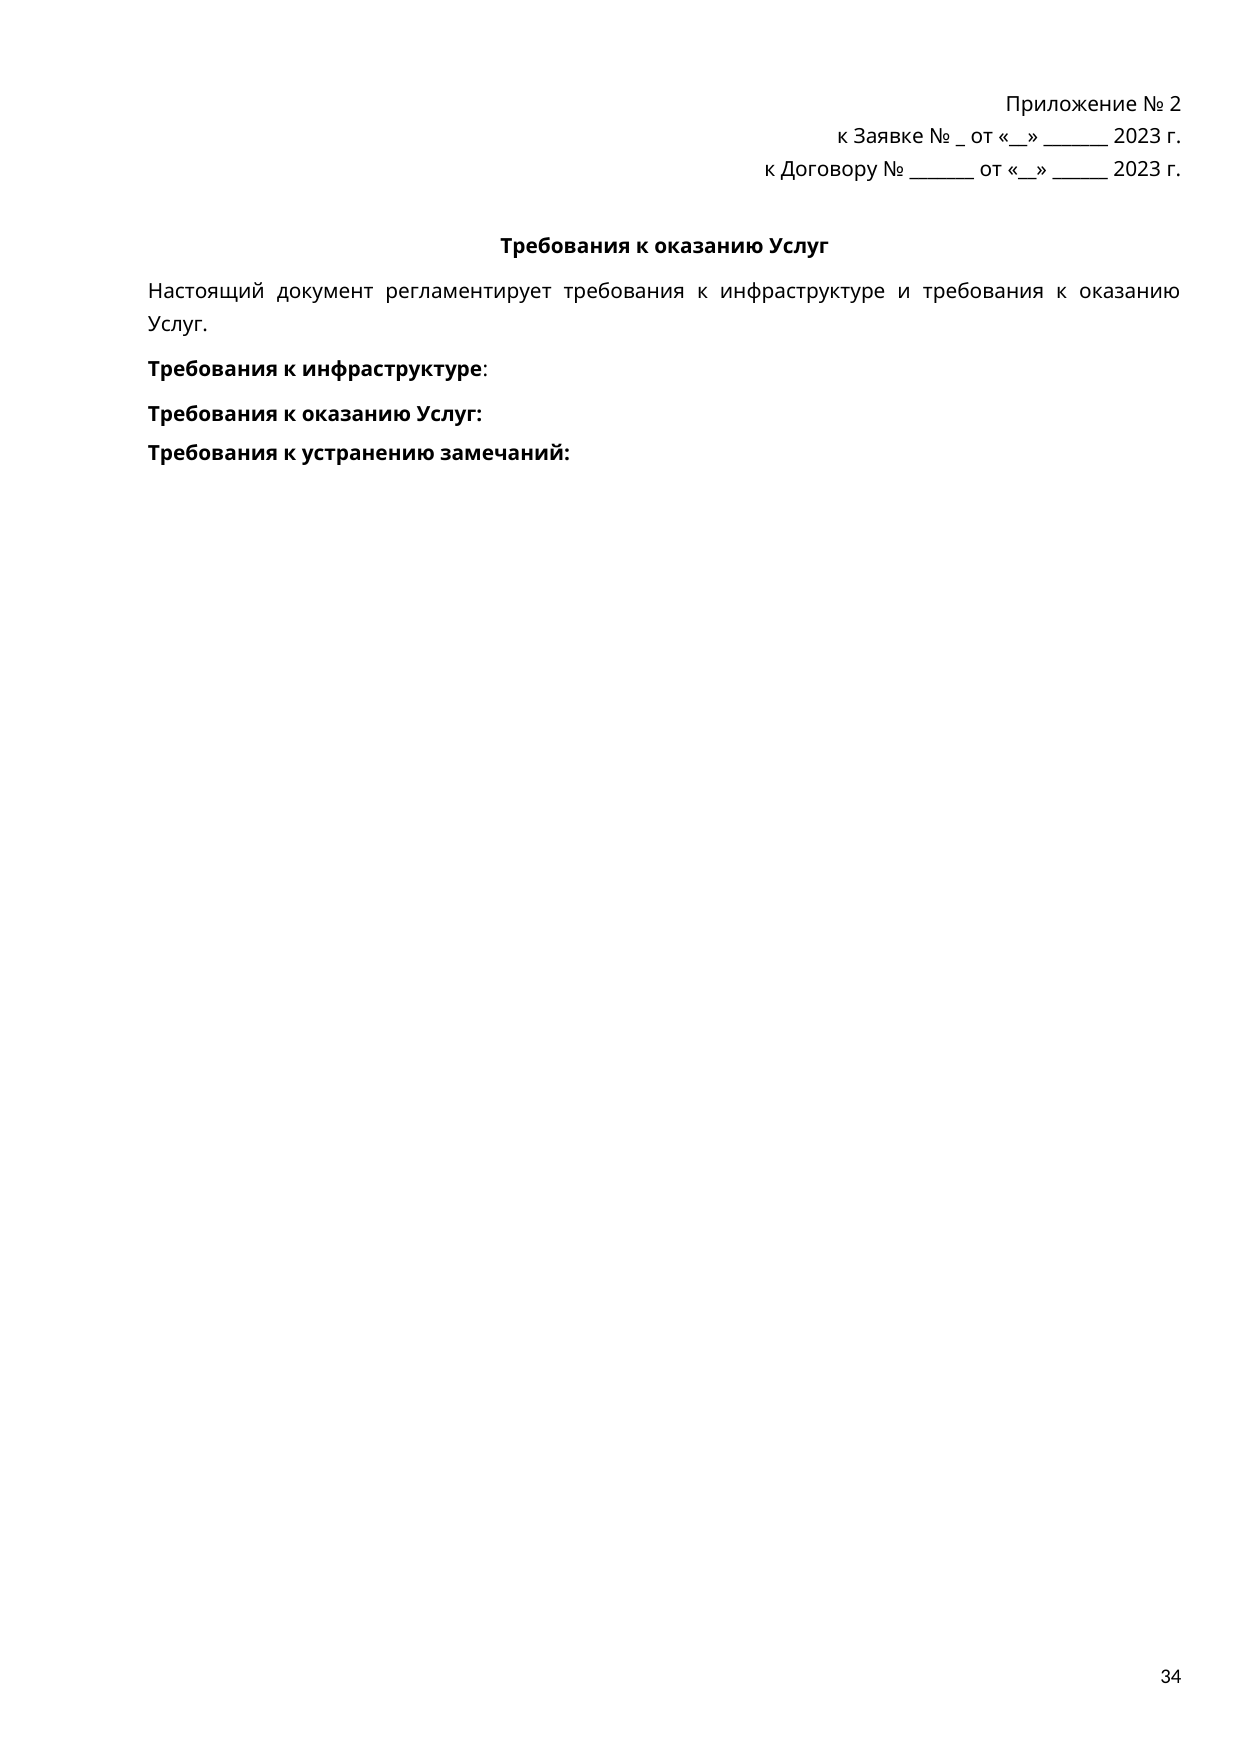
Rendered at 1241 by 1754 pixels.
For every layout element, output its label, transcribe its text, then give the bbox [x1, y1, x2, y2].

text Требования к инфраструктуре: [148, 354, 1181, 383]
text Требования к оказанию Услуг [148, 232, 1181, 260]
text к Заявке № _ от «__» _______ 2023 г. [148, 121, 1181, 150]
text Требования к оказанию Услуг: [148, 399, 1181, 428]
text Требования к устранению замечаний: [148, 438, 1181, 467]
text Приложение № 2 [148, 89, 1181, 117]
text к Договору № _______ от «__» ______ 2023 г. [148, 154, 1181, 182]
text Настоящий документ регламентирует требования к инфраструктуре и требования к оказанию Услуг. [148, 277, 1181, 338]
